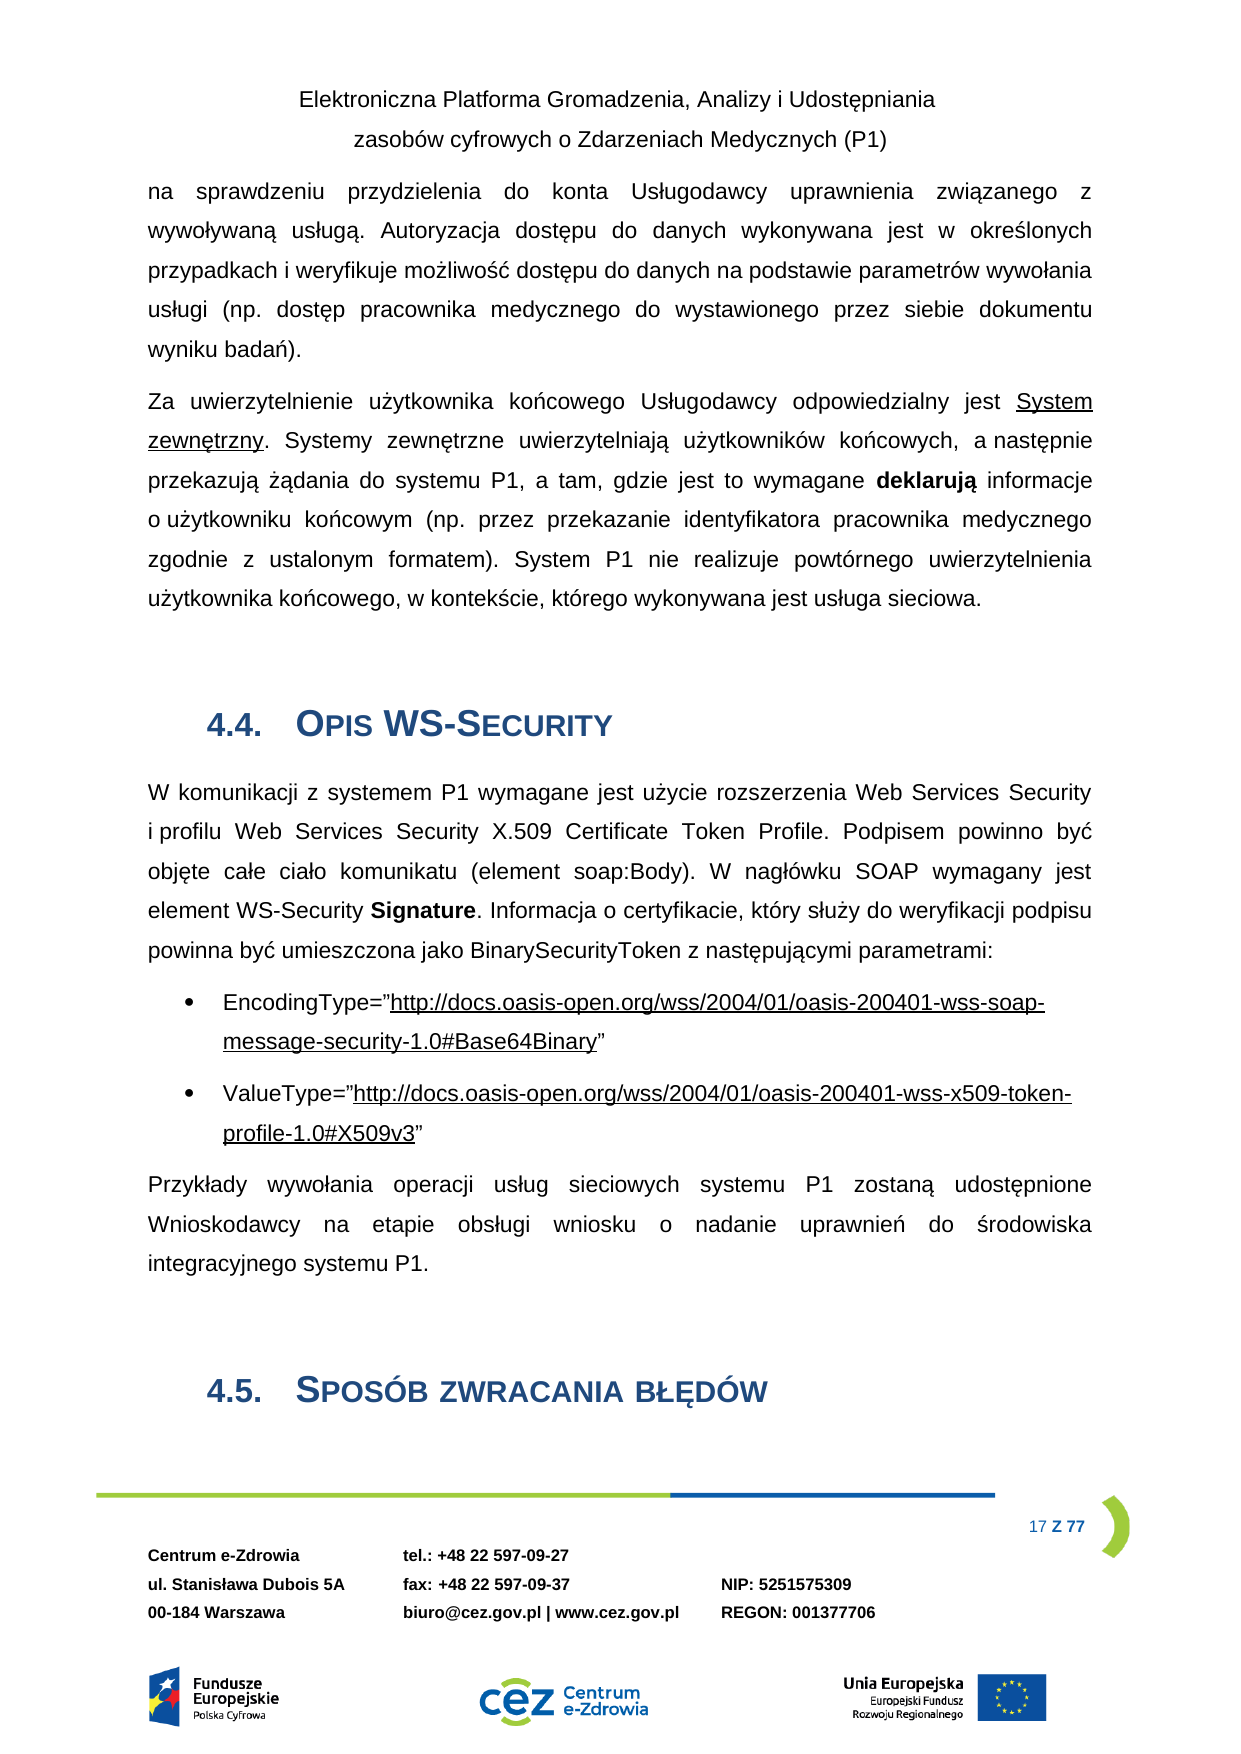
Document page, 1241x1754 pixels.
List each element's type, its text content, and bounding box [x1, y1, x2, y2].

text Za uwierzytelnienie użytkownika końcowego Usługodawcy odpowiedzialny jest System zewnętrzny. Systemy zewnętrzne uwierzytelniają użytkowników końcowych, a następnie przekazują żądania do systemu P1, a tam, gdzie jest to wymagane deklarują informacje o użytkowniku końcowym (np. przez przekazanie identyfikatora pracownika medycznego zgodnie z ustalonym formatem). System P1 nie realizuje powtórnego uwierzytelnienia użytkownika końcowego, w kontekście, którego wykonywana jest usługa sieciowa. [148, 388, 1093, 611]
list ValueType=”http://docs.oasis-open.org/wss/2004/01/oasis-200401-wss-x509-token-profile-1.0#X509v3” [185, 1080, 1093, 1146]
list EncodingType=”http://docs.oasis-open.org/wss/2004/01/oasis-200401-wss-soap-message-security-1.0#Base64Binary” [185, 988, 1093, 1054]
picture [142, 1663, 285, 1729]
text Przykłady wywołania operacji usług sieciowych systemu P1 zostaną udostępnione Wnioskodawcy na etapie obsługi wniosku o nadanie uprawnień do środowiska integracyjnego systemu P1. [148, 1171, 1093, 1277]
picture [477, 1678, 649, 1726]
picture [1101, 1495, 1130, 1558]
subtitle Opis WS-Security [207, 701, 1093, 744]
picture [835, 1672, 1055, 1722]
text W komunikacji z systemem P1 wymagane jest użycie rozszerzenia Web Services Security i profilu Web Services Security X.509 Certificate Token Profile. Podpisem powinno być objęte całe ciało komunikatu (element soap:Body). W nagłówku SOAP wymagany jest element WS-Security Signature. Informacja o certyfikacie, który służy do weryfikacji podpisu powinna być umieszczona jako BinarySecurityToken z następującymi parametrami: [148, 779, 1093, 963]
subtitle Sposób zwracania błędów [207, 1367, 1093, 1410]
